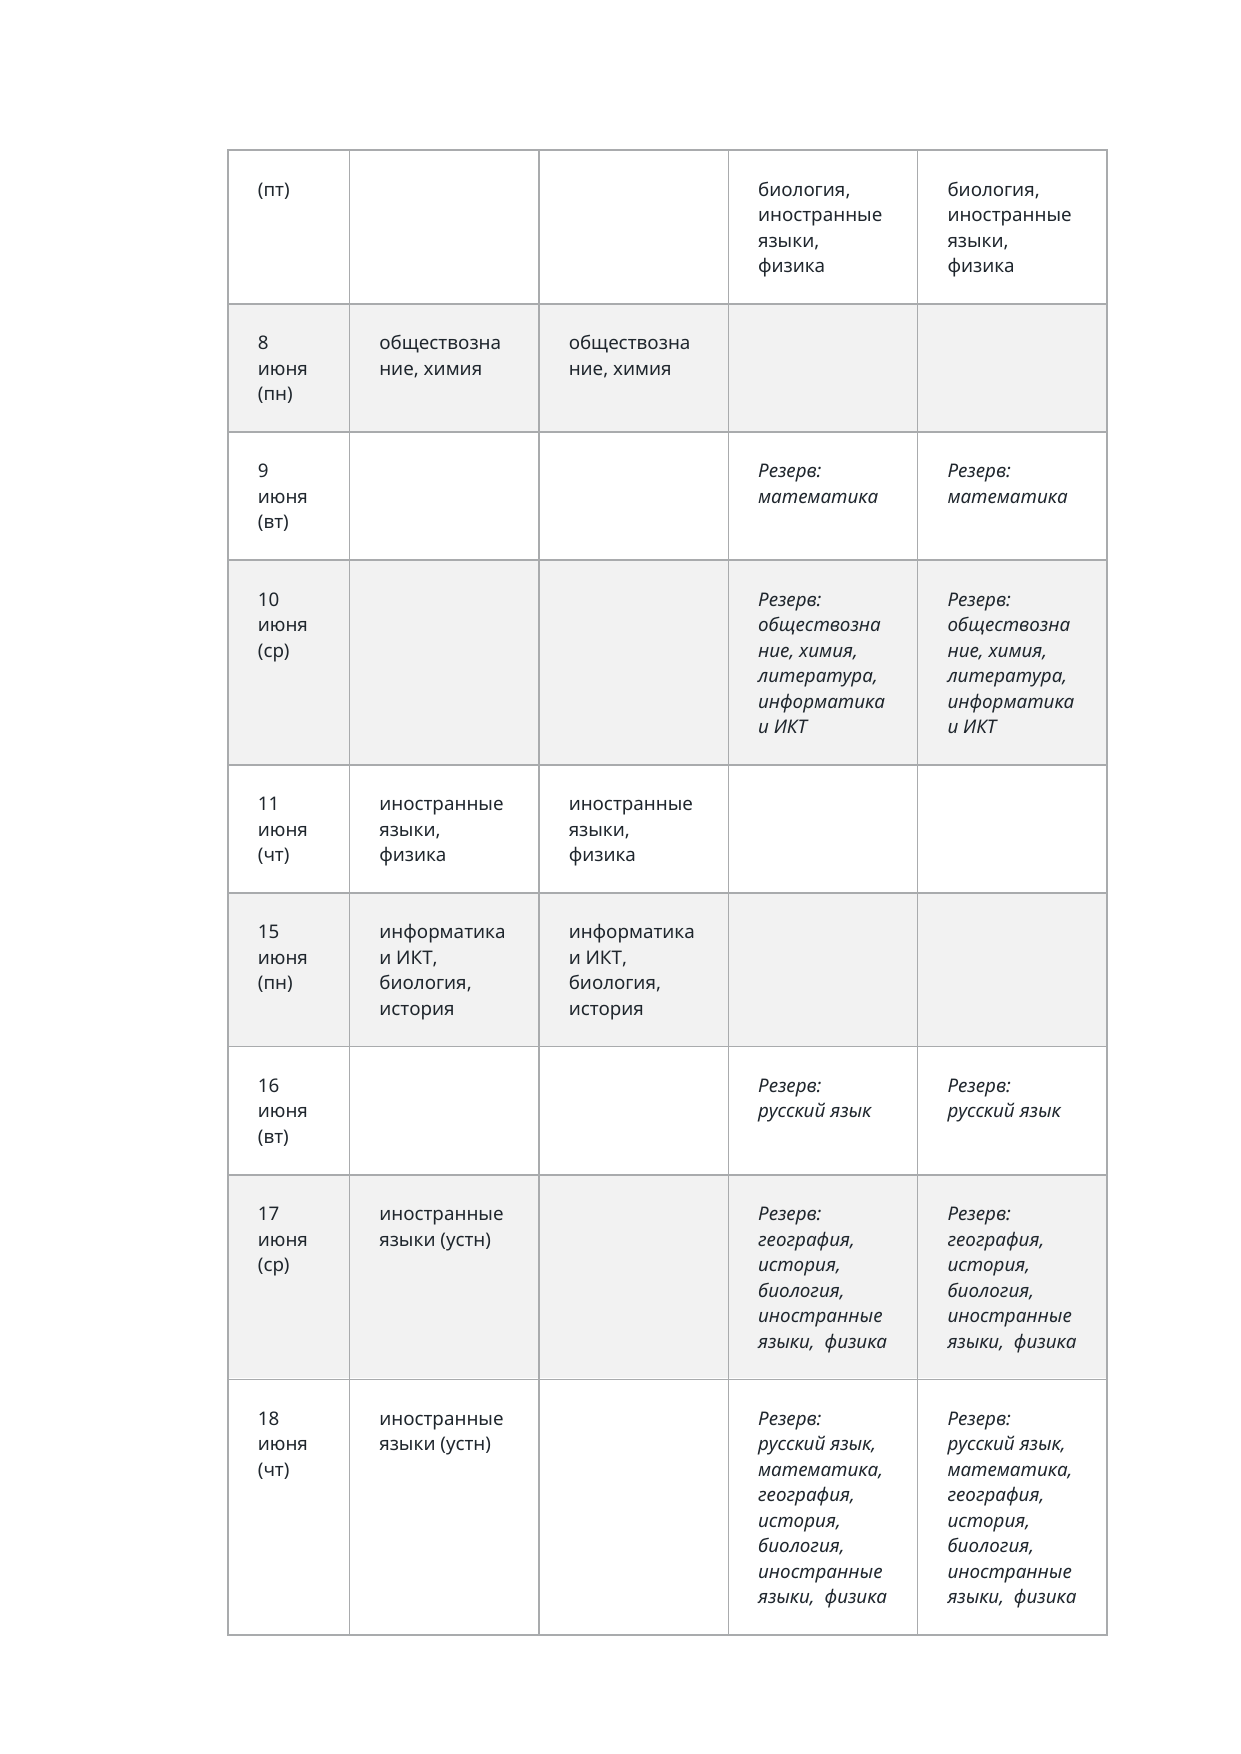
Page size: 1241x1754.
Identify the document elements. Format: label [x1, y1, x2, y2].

table_header [177, 118, 1152, 1636]
